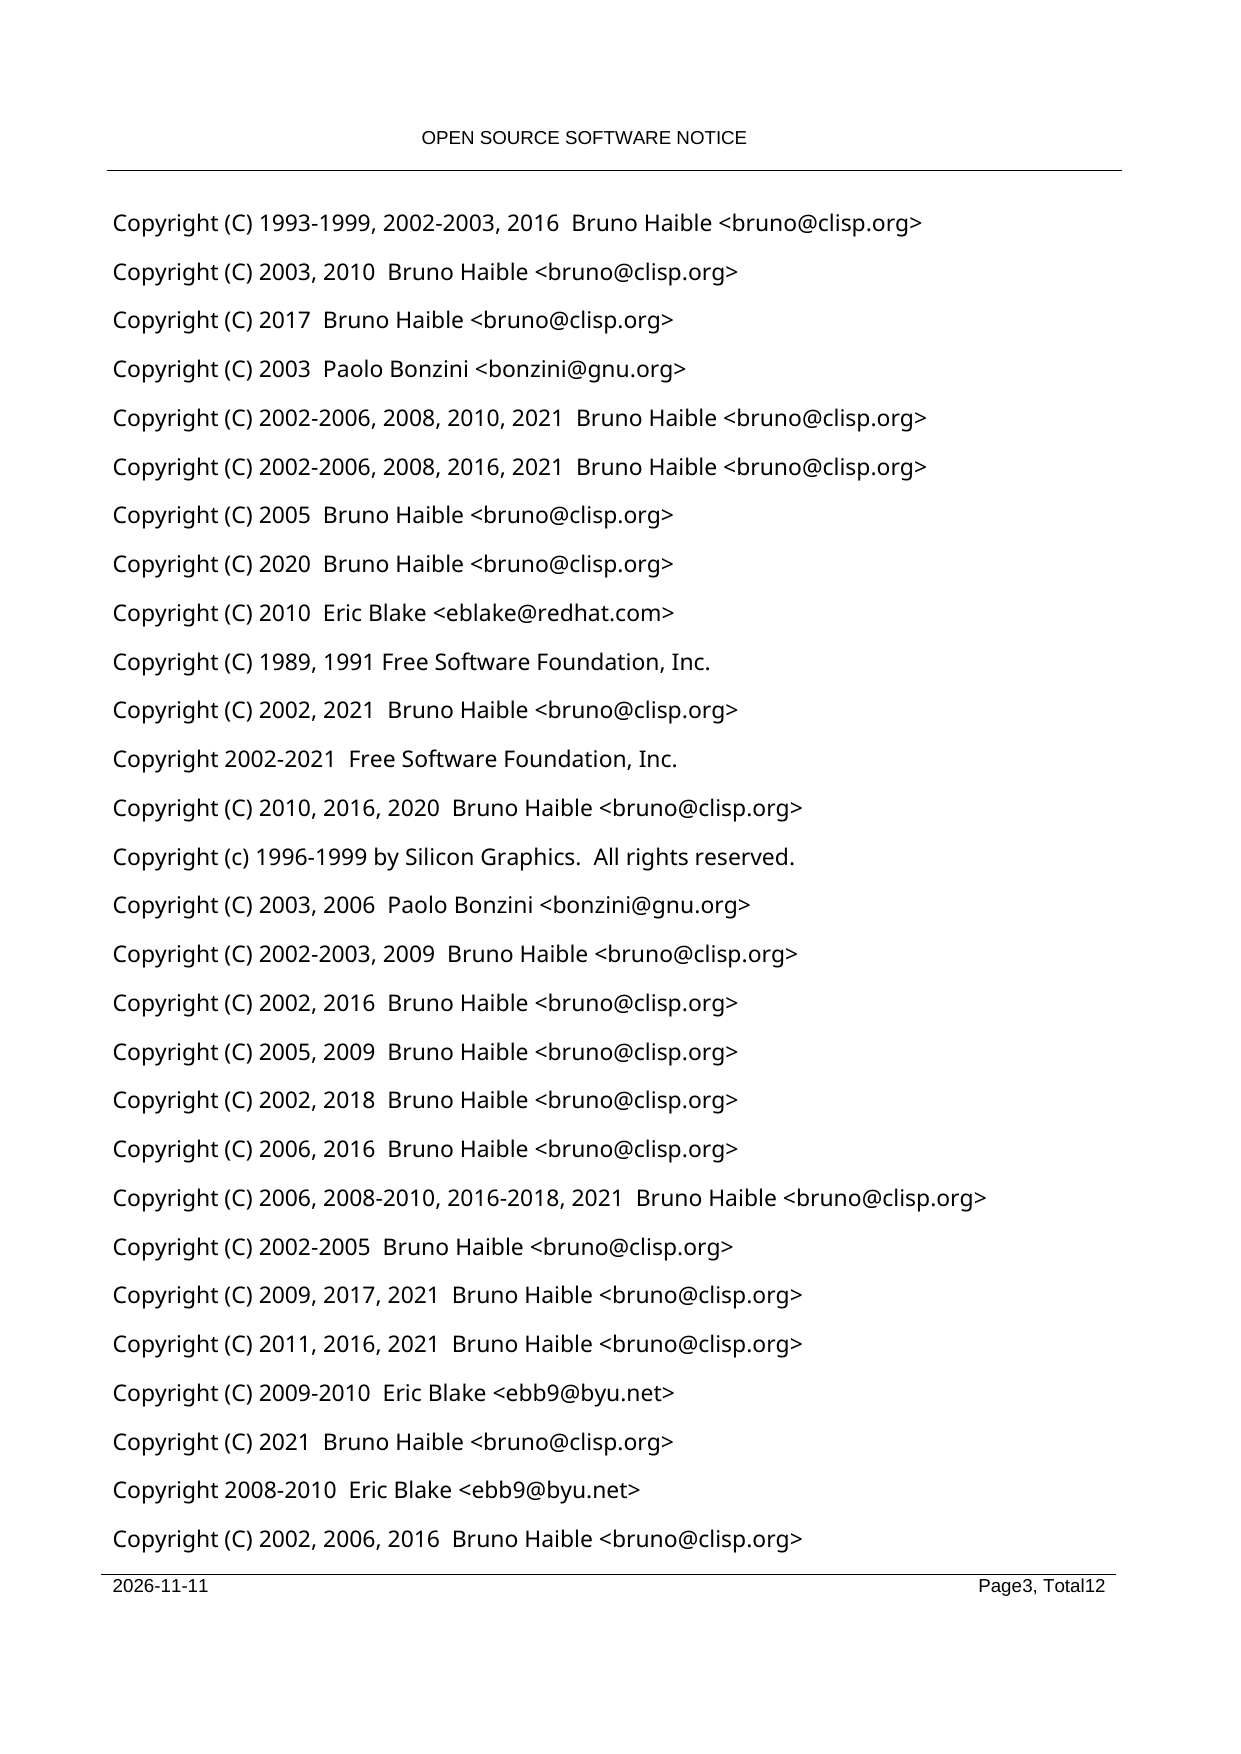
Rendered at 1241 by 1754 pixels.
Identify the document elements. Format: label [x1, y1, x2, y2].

text [112, 206, 1128, 1555]
